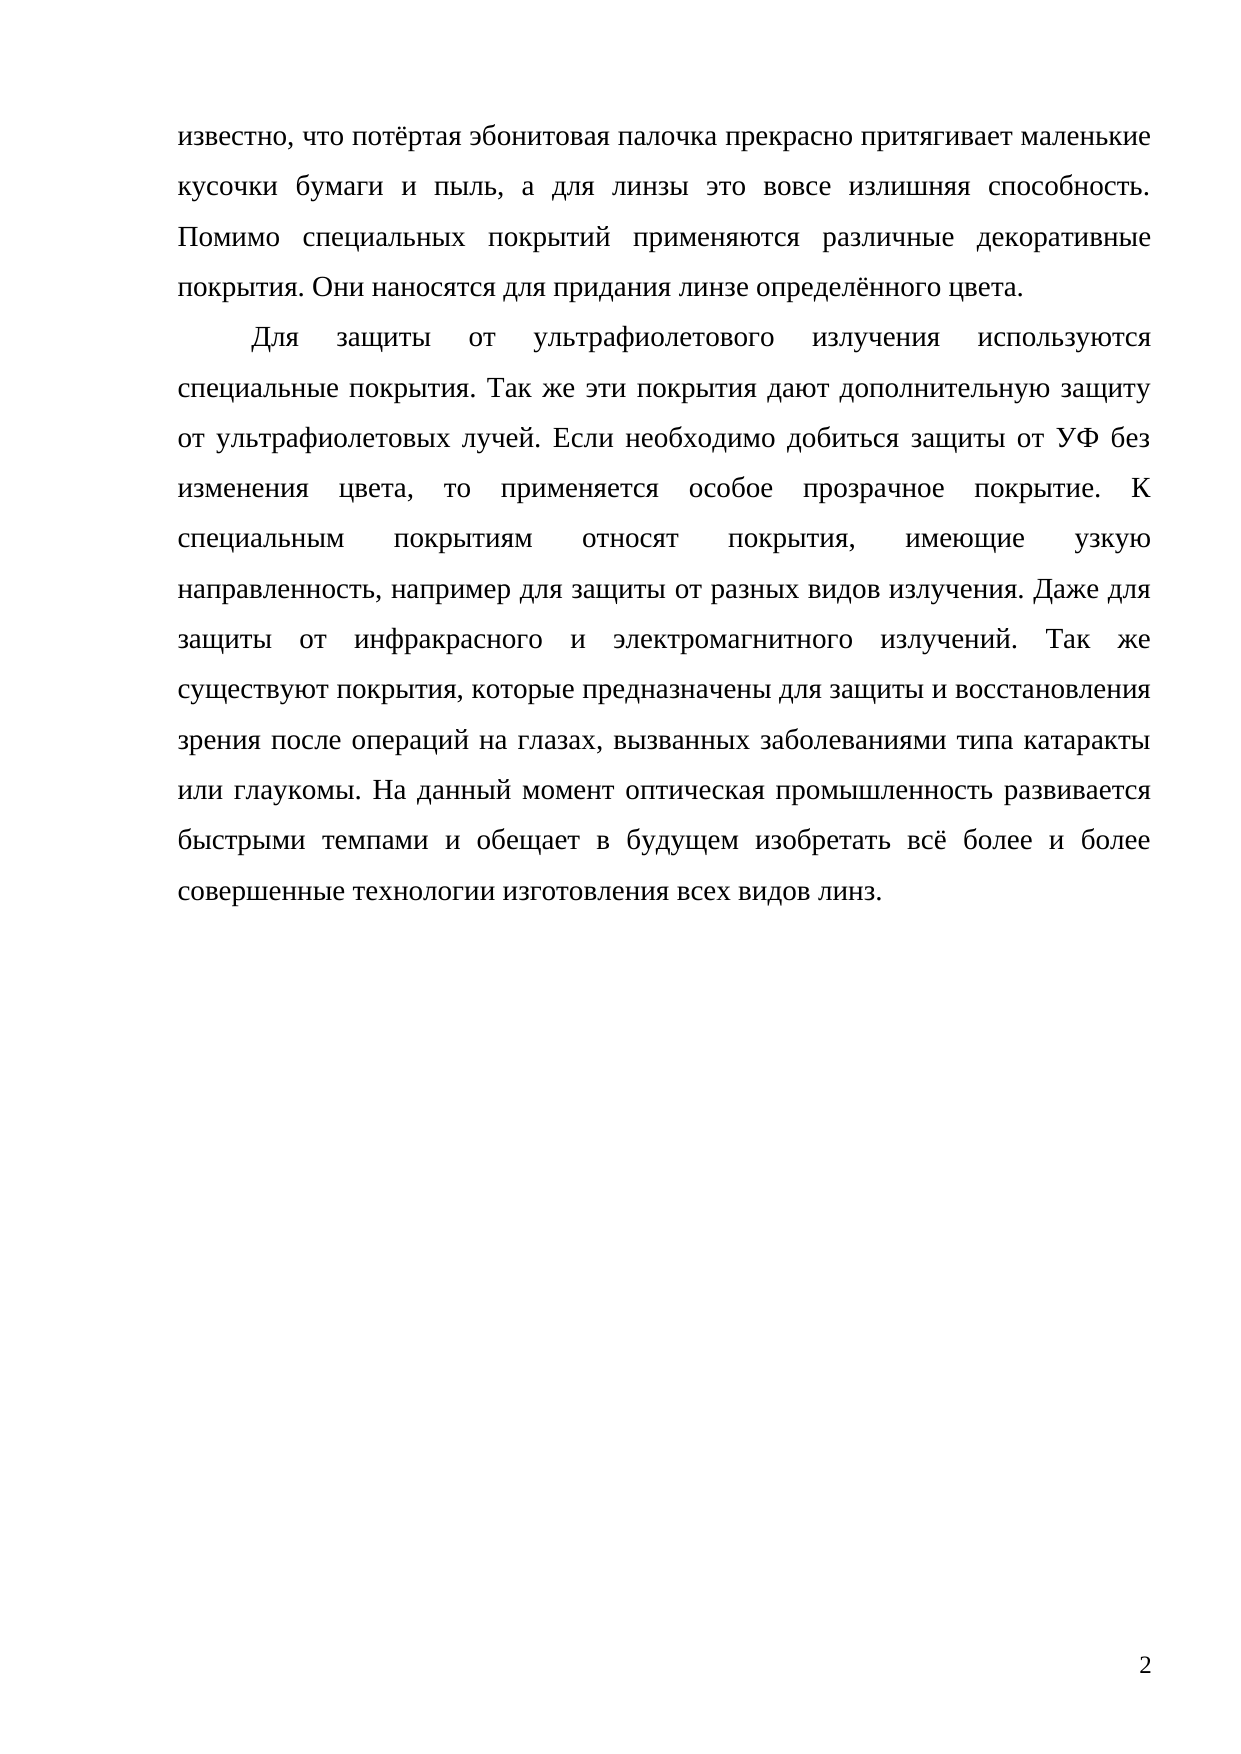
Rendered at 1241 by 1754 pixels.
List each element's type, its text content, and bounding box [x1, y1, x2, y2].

text Для защиты от ультрафиолетового излучения используются специальные покрытия. Так же эти покрытия дают дополнительную защиту от ультрафиолетовых лучей. Если необходимо добиться защиты от УФ без изменения цвета, то применяется особое прозрачное покрытие. К специальным покрытиям относят покрытия, имеющие узкую направленность, например для защиты от разных видов излучения. Даже для защиты от инфракрасного и электромагнитного излучений. Так же существуют покрытия, которые предназначены для защиты и восстановления зрения после операций на глазах, вызванных заболеваниями типа катаракты или глаукомы. На данный момент оптическая промышленность развивается быстрыми темпами и обещает в будущем изобретать всё более и более совершенные технологии изготовления всех видов линз. [177, 319, 1152, 906]
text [177, 118, 1152, 303]
